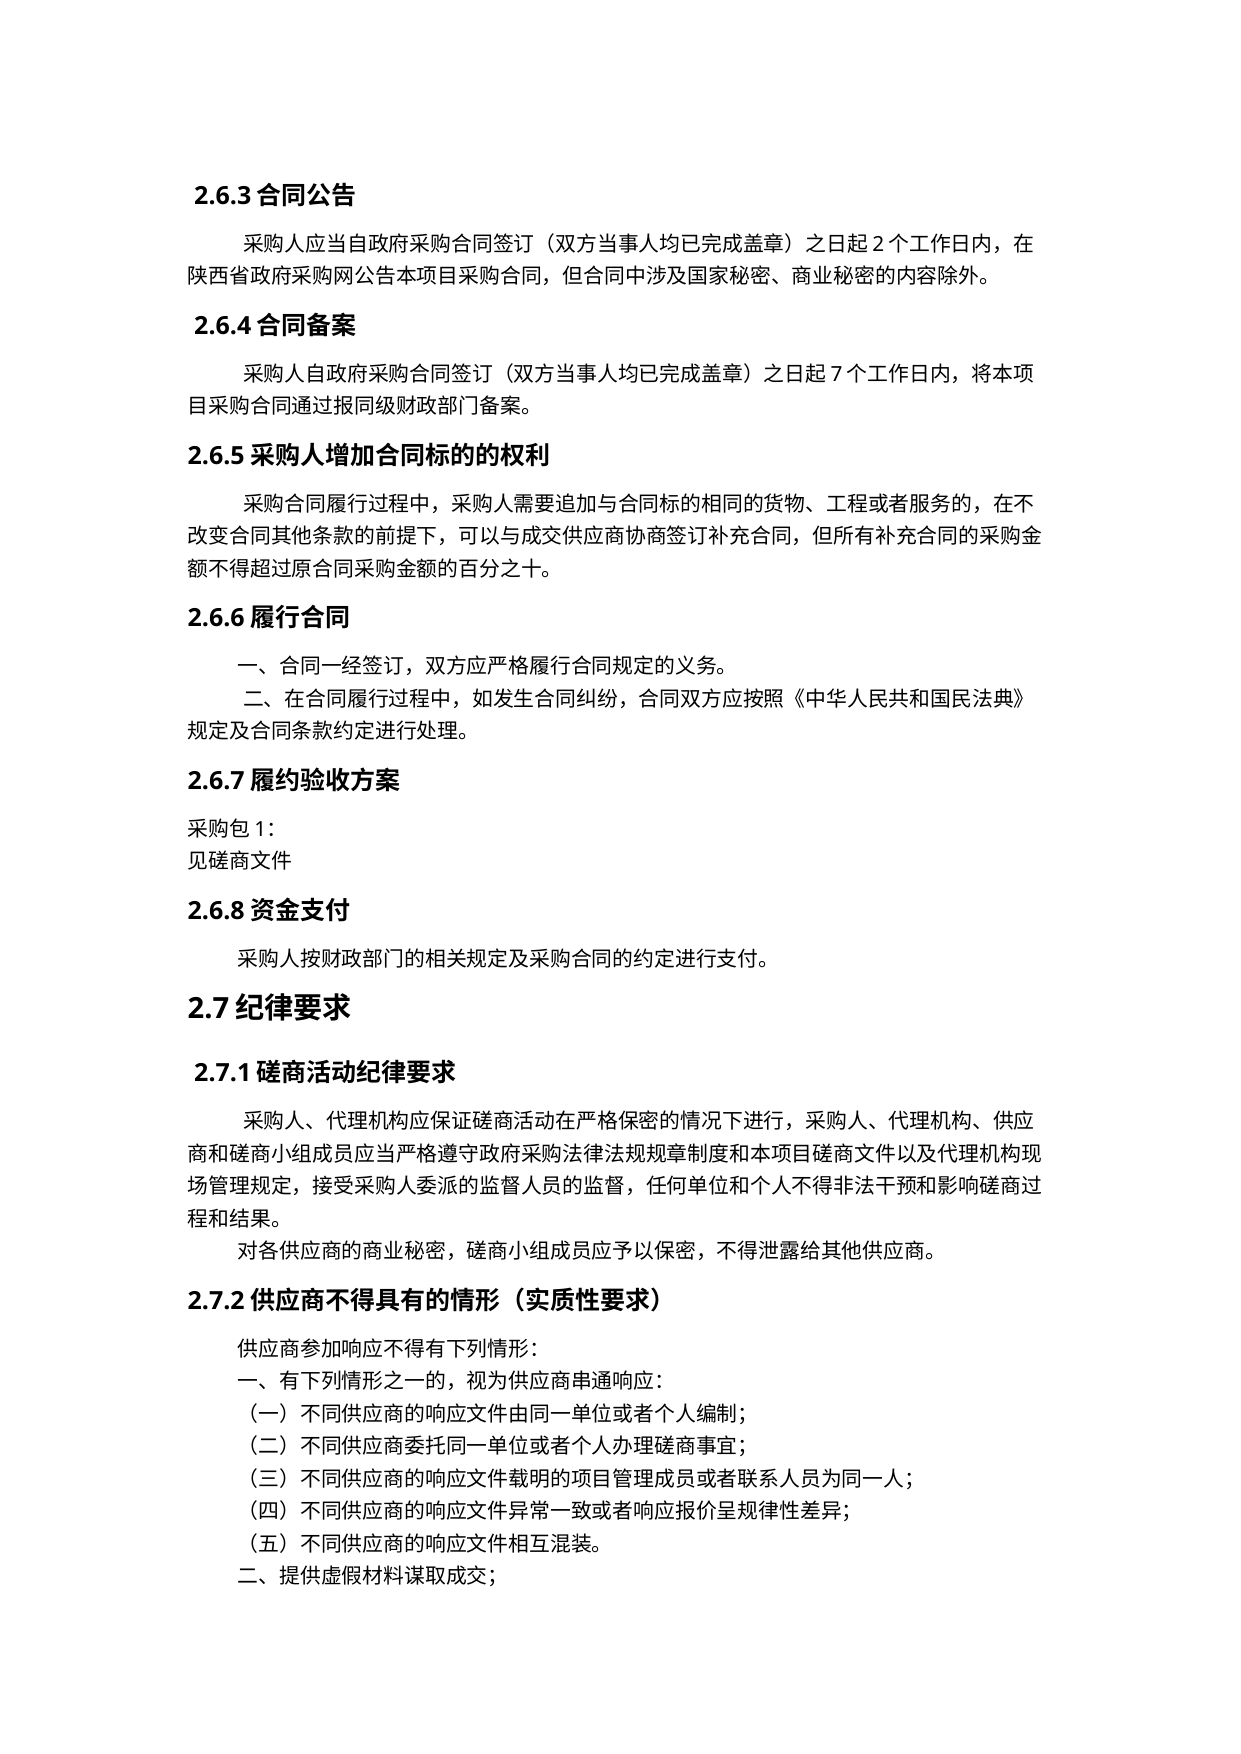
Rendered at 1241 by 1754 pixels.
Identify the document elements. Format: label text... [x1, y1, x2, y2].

text 供应商参加响应不得有下列情形： [187, 1332, 1053, 1364]
text （一）不同供应商的响应文件由同一单位或者个人编制； [187, 1397, 1053, 1429]
text 2.6.7履约验收方案 [187, 747, 1053, 812]
text 2.7纪律要求 [187, 974, 1053, 1039]
text 2.6.4合同备案 [187, 292, 1053, 357]
text 一、有下列情形之一的，视为供应商串通响应： [187, 1364, 1053, 1397]
text 一、合同一经签订，双方应严格履行合同规定的义务。 [187, 649, 1053, 682]
text （二）不同供应商委托同一单位或者个人办理磋商事宜； [187, 1429, 1053, 1462]
text 2.6.8资金支付 [187, 877, 1053, 942]
text 采购人按财政部门的相关规定及采购合同的约定进行支付。 [187, 942, 1053, 974]
text 见磋商文件 [187, 844, 1053, 877]
text 采购人自政府采购合同签订（双方当事人均已完成盖章）之日起7个工作日内，将本项目采购合同通过报同级财政部门备案。 [187, 357, 1053, 422]
text 二、提供虚假材料谋取成交； [187, 1559, 1053, 1592]
text 采购包1： [187, 812, 1053, 844]
text （三）不同供应商的响应文件载明的项目管理成员或者联系人员为同一人； [187, 1462, 1053, 1494]
text 2.6.3合同公告 [187, 162, 1053, 227]
text （四）不同供应商的响应文件异常一致或者响应报价呈规律性差异； [187, 1494, 1053, 1527]
text 采购人、代理机构应保证磋商活动在严格保密的情况下进行，采购人、代理机构、供应商和磋商小组成员应当严格遵守政府采购法律法规规章制度和本项目磋商文件以及代理机构现场管理规定，接受采购人委派的监督人员的监督，任何单位和个人不得非法干预和影响磋商过程和结果。 [187, 1104, 1053, 1234]
text 采购人应当自政府采购合同签订（双方当事人均已完成盖章）之日起2个工作日内，在陕西省政府采购网公告本项目采购合同，但合同中涉及国家秘密、商业秘密的内容除外。 [187, 227, 1053, 292]
text 二、在合同履行过程中，如发生合同纠纷，合同双方应按照《中华人民共和国民法典》规定及合同条款约定进行处理。 [187, 682, 1053, 747]
text 2.6.6履行合同 [187, 584, 1053, 649]
text 2.7.1磋商活动纪律要求 [187, 1039, 1053, 1104]
text 2.7.2供应商不得具有的情形（实质性要求） [187, 1267, 1053, 1332]
text （五）不同供应商的响应文件相互混装。 [187, 1527, 1053, 1559]
text 采购合同履行过程中，采购人需要追加与合同标的相同的货物、工程或者服务的，在不改变合同其他条款的前提下，可以与成交供应商协商签订补充合同，但所有补充合同的采购金额不得超过原合同采购金额的百分之十。 [187, 487, 1053, 584]
text 对各供应商的商业秘密，磋商小组成员应予以保密，不得泄露给其他供应商。 [187, 1234, 1053, 1267]
text 2.6.5采购人增加合同标的的权利 [187, 422, 1053, 487]
